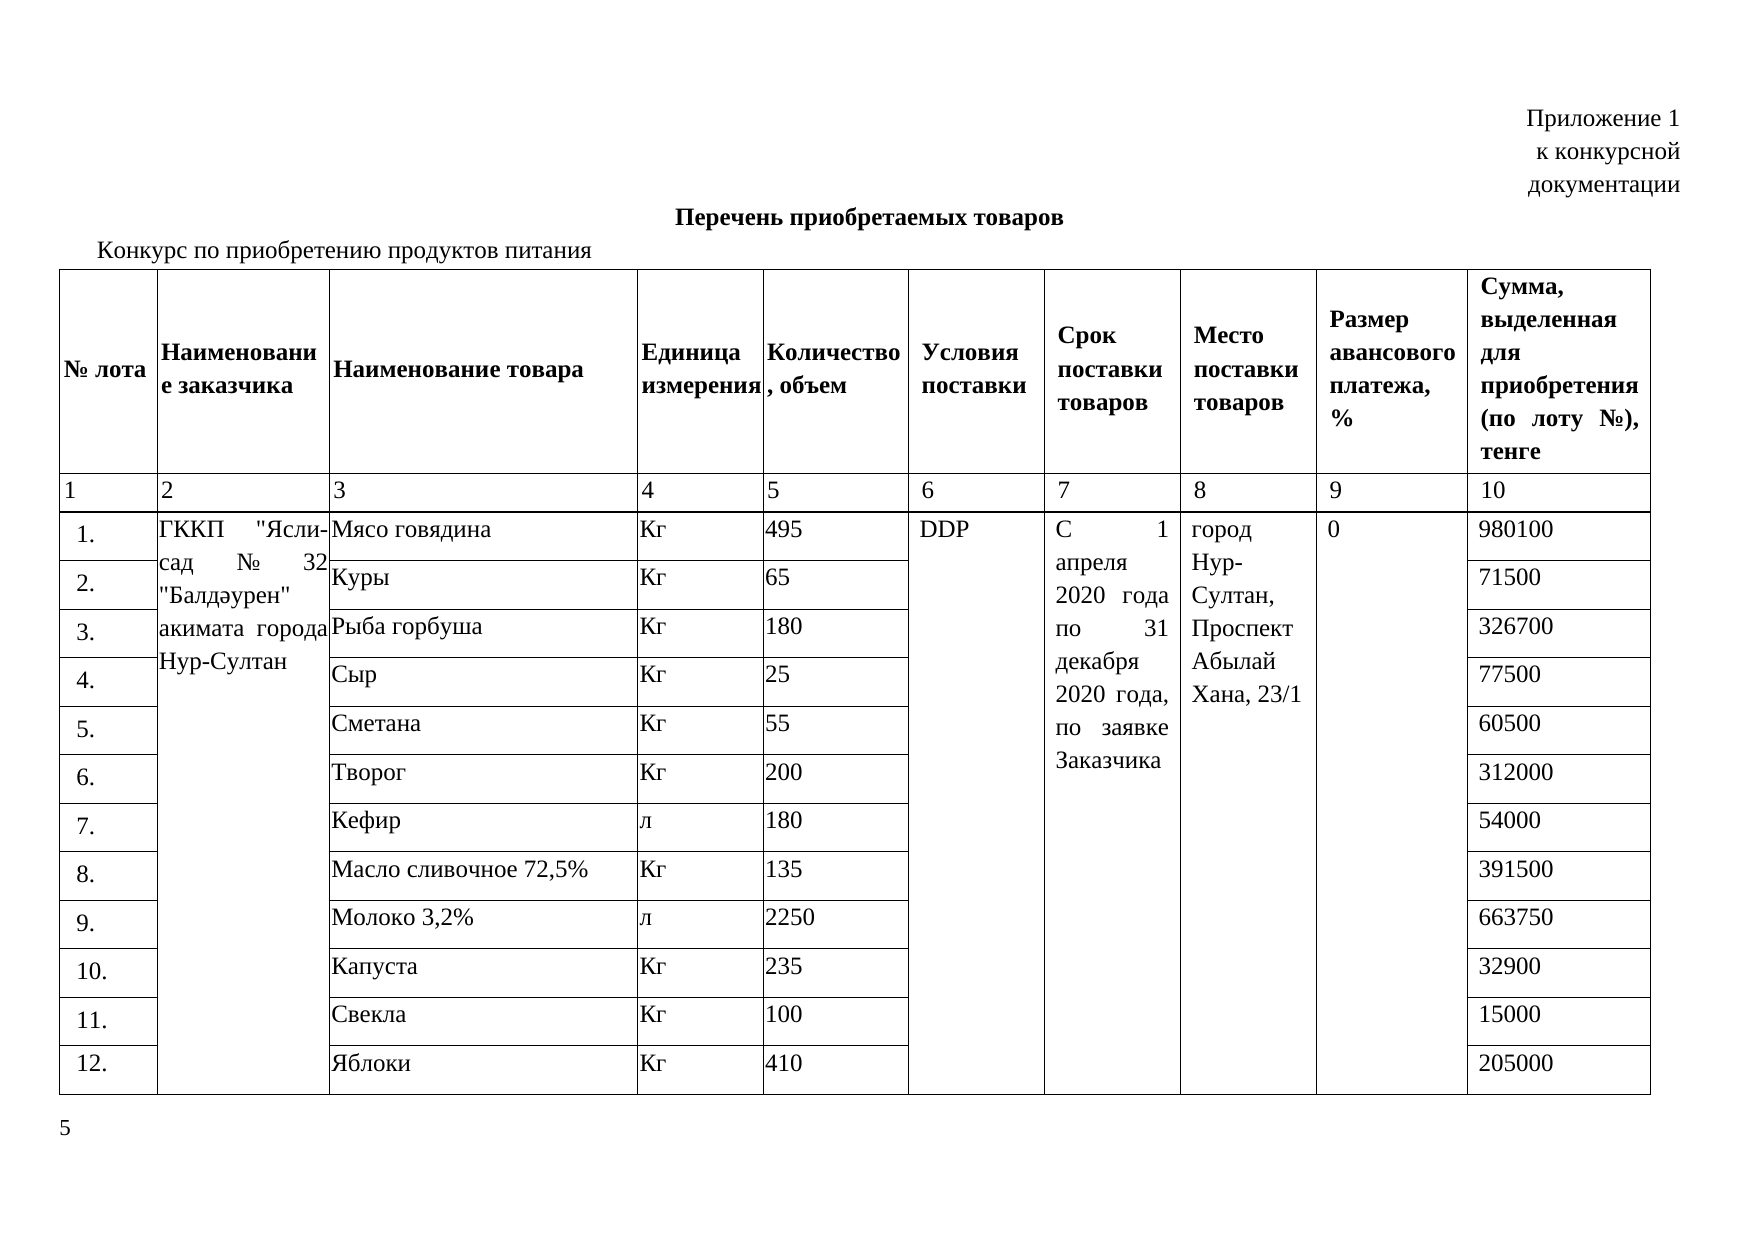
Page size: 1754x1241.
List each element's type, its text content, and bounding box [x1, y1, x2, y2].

table_cell 2250 [764, 901, 908, 948]
table_cell Яблоки [330, 1046, 637, 1094]
table_cell 8 [1181, 474, 1316, 511]
table_cell 391500 [1468, 852, 1650, 900]
table_cell 6 [909, 474, 1044, 511]
table_cell Мясо говядина [330, 513, 637, 560]
table_cell [60, 513, 157, 560]
table_cell 71500 [1468, 561, 1650, 608]
table_cell [60, 804, 157, 851]
table_cell 0 [1317, 513, 1467, 1094]
table_cell 135 [764, 852, 908, 900]
table_cell Кг [638, 949, 763, 997]
table_cell [60, 610, 157, 657]
table_cell Кг [638, 998, 763, 1045]
table_cell [60, 852, 157, 900]
table_cell Капуста [330, 949, 637, 997]
table_cell 2 [158, 474, 329, 511]
table_cell Сыр [330, 658, 637, 706]
table_cell 326700 [1468, 610, 1650, 657]
table_cell 200 [764, 755, 908, 803]
table_cell Кг [638, 852, 763, 900]
table_cell 9 [1317, 474, 1467, 511]
table_cell 60500 [1468, 707, 1650, 754]
table_cell 495 [764, 513, 908, 560]
table_cell 410 [764, 1046, 908, 1094]
table_cell 980100 [1468, 513, 1650, 560]
table_cell Свекла [330, 998, 637, 1045]
table_cell [60, 901, 157, 948]
table_cell 15000 [1468, 998, 1650, 1045]
table_cell 5 [764, 474, 908, 511]
table_cell Кг [638, 707, 763, 754]
table_cell 205000 [1468, 1046, 1650, 1094]
table_cell 77500 [1468, 658, 1650, 706]
table_cell [60, 755, 157, 803]
table_cell Сметана [330, 707, 637, 754]
table_cell ГККП "Ясли-сад № 32 "Балдәурен" акимата города Нур-Султан [158, 513, 329, 1094]
table_cell Рыба горбуша [330, 610, 637, 657]
table_cell DDP [909, 513, 1044, 1094]
table_cell [60, 998, 157, 1045]
table_cell 180 [764, 804, 908, 851]
table_cell 55 [764, 707, 908, 754]
table_cell Кг [638, 610, 763, 657]
table_cell 1 [60, 474, 157, 511]
table_header Сумма, выделенная для приобретения (по лоту №), тенге [1468, 270, 1650, 472]
table_header Размер авансового платежа, % [1317, 270, 1467, 472]
table_cell город Нур-Султан, Проспект Абылай Хана, 23/1 [1181, 513, 1316, 1094]
table_cell 312000 [1468, 755, 1650, 803]
table_cell 54000 [1468, 804, 1650, 851]
table_cell 4 [638, 474, 763, 511]
table_header № лота [60, 270, 157, 472]
table_cell л [638, 804, 763, 851]
table_cell 32900 [1468, 949, 1650, 997]
text Конкурс по приобретению продуктов питания [59, 236, 1680, 264]
table_cell Молоко 3,2% [330, 901, 637, 948]
table_cell Масло сливочное 72,5% [330, 852, 637, 900]
table_cell C 1 апреля 2020 года по 31 декабря 2020 года, по заявке Заказчика [1045, 513, 1180, 1094]
table_cell Кефир [330, 804, 637, 851]
table_cell [60, 658, 157, 706]
table_cell 7 [1045, 474, 1180, 511]
table_cell 3 [330, 474, 637, 511]
table_cell [60, 707, 157, 754]
table_header Наименование товара [330, 270, 637, 472]
table_header Количество, объем [764, 270, 908, 472]
table_header Условия поставки [909, 270, 1044, 472]
table_cell [60, 949, 157, 997]
table_cell Кг [638, 658, 763, 706]
table_cell Кг [638, 561, 763, 608]
table_cell 663750 [1468, 901, 1650, 948]
table_header Наименование заказчика [158, 270, 329, 472]
table_cell [60, 1046, 157, 1094]
table_cell 10 [1468, 474, 1650, 511]
text Перечень приобретаемых товаров [59, 202, 1680, 231]
table_cell 65 [764, 561, 908, 608]
table_header Место поставки товаров [1181, 270, 1316, 472]
table_cell Кг [638, 1046, 763, 1094]
table_cell [60, 561, 157, 608]
table_cell 100 [764, 998, 908, 1045]
table_cell 25 [764, 658, 908, 706]
table_cell Творог [330, 755, 637, 803]
table_cell л [638, 901, 763, 948]
table_cell Куры [330, 561, 637, 608]
text Приложение 1 к конкурсной документации [59, 103, 1680, 198]
table_header Единица измерения [638, 270, 763, 472]
table_header Срок поставки товаров [1045, 270, 1180, 472]
table_cell 235 [764, 949, 908, 997]
table_cell Кг [638, 755, 763, 803]
table_cell 180 [764, 610, 908, 657]
table_cell Кг [638, 513, 763, 560]
